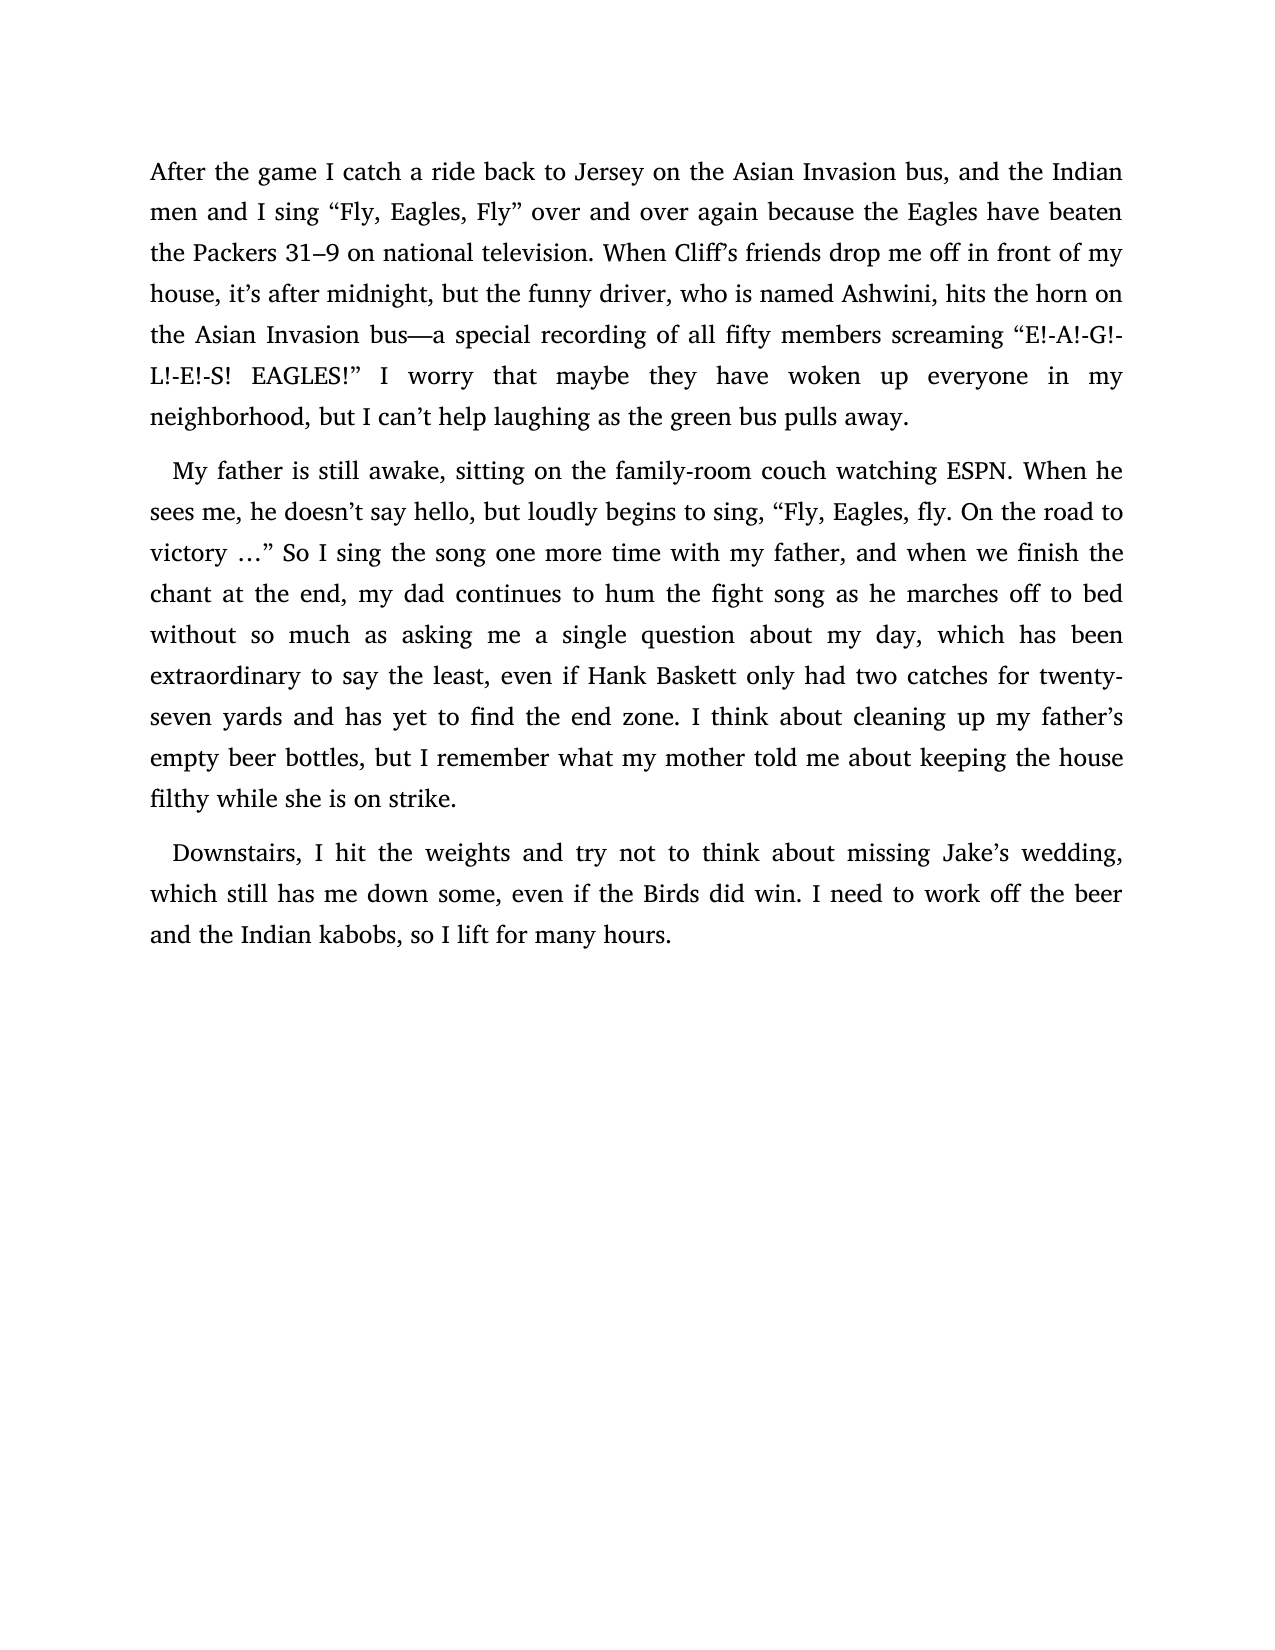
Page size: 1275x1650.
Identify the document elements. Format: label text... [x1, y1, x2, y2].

text My father is still awake, sitting on the family-room couch watching ESPN. When he sees me, he doesn’t say hello, but loudly begins to sing, “Fly, Eagles, fly. On the road to victory …” So I sing the song one more time with my father, and when we finish the chant at the end, my dad continues to hum the fight song as he marches off to bed without so much as asking me a single question about my day, which has been extraordinary to say the least, even if Hank Baskett only had two catches for twenty-seven yards and has yet to find the end zone. I think about cleaning up my father’s empty beer bottles, but I remember what my mother told me about keeping the house filthy while she is on strike. [150, 450, 1125, 818]
text After the game I catch a ride back to Jersey on the Asian Invasion bus, and the Indian men and I sing “Fly, Eagles, Fly” over and over again because the Eagles have beaten the Packers 31–9 on national television. When Cliff’s friends drop me off in front of my house, it’s after midnight, but the funny driver, who is named Ashwini, hits the horn on the Asian Invasion bus—a special recording of all fifty members screaming “E!-A!-G!-L!-E!-S! EAGLES!” I worry that maybe they have woken up everyone in my neighborhood, but I can’t help laughing as the green bus pulls away. [150, 150, 1125, 437]
text Downstairs, I hit the weights and try not to think about missing Jake’s wedding, which still has me down some, even if the Birds did win. I need to work off the beer and the Indian kabobs, so I lift for many hours. [150, 832, 1125, 954]
